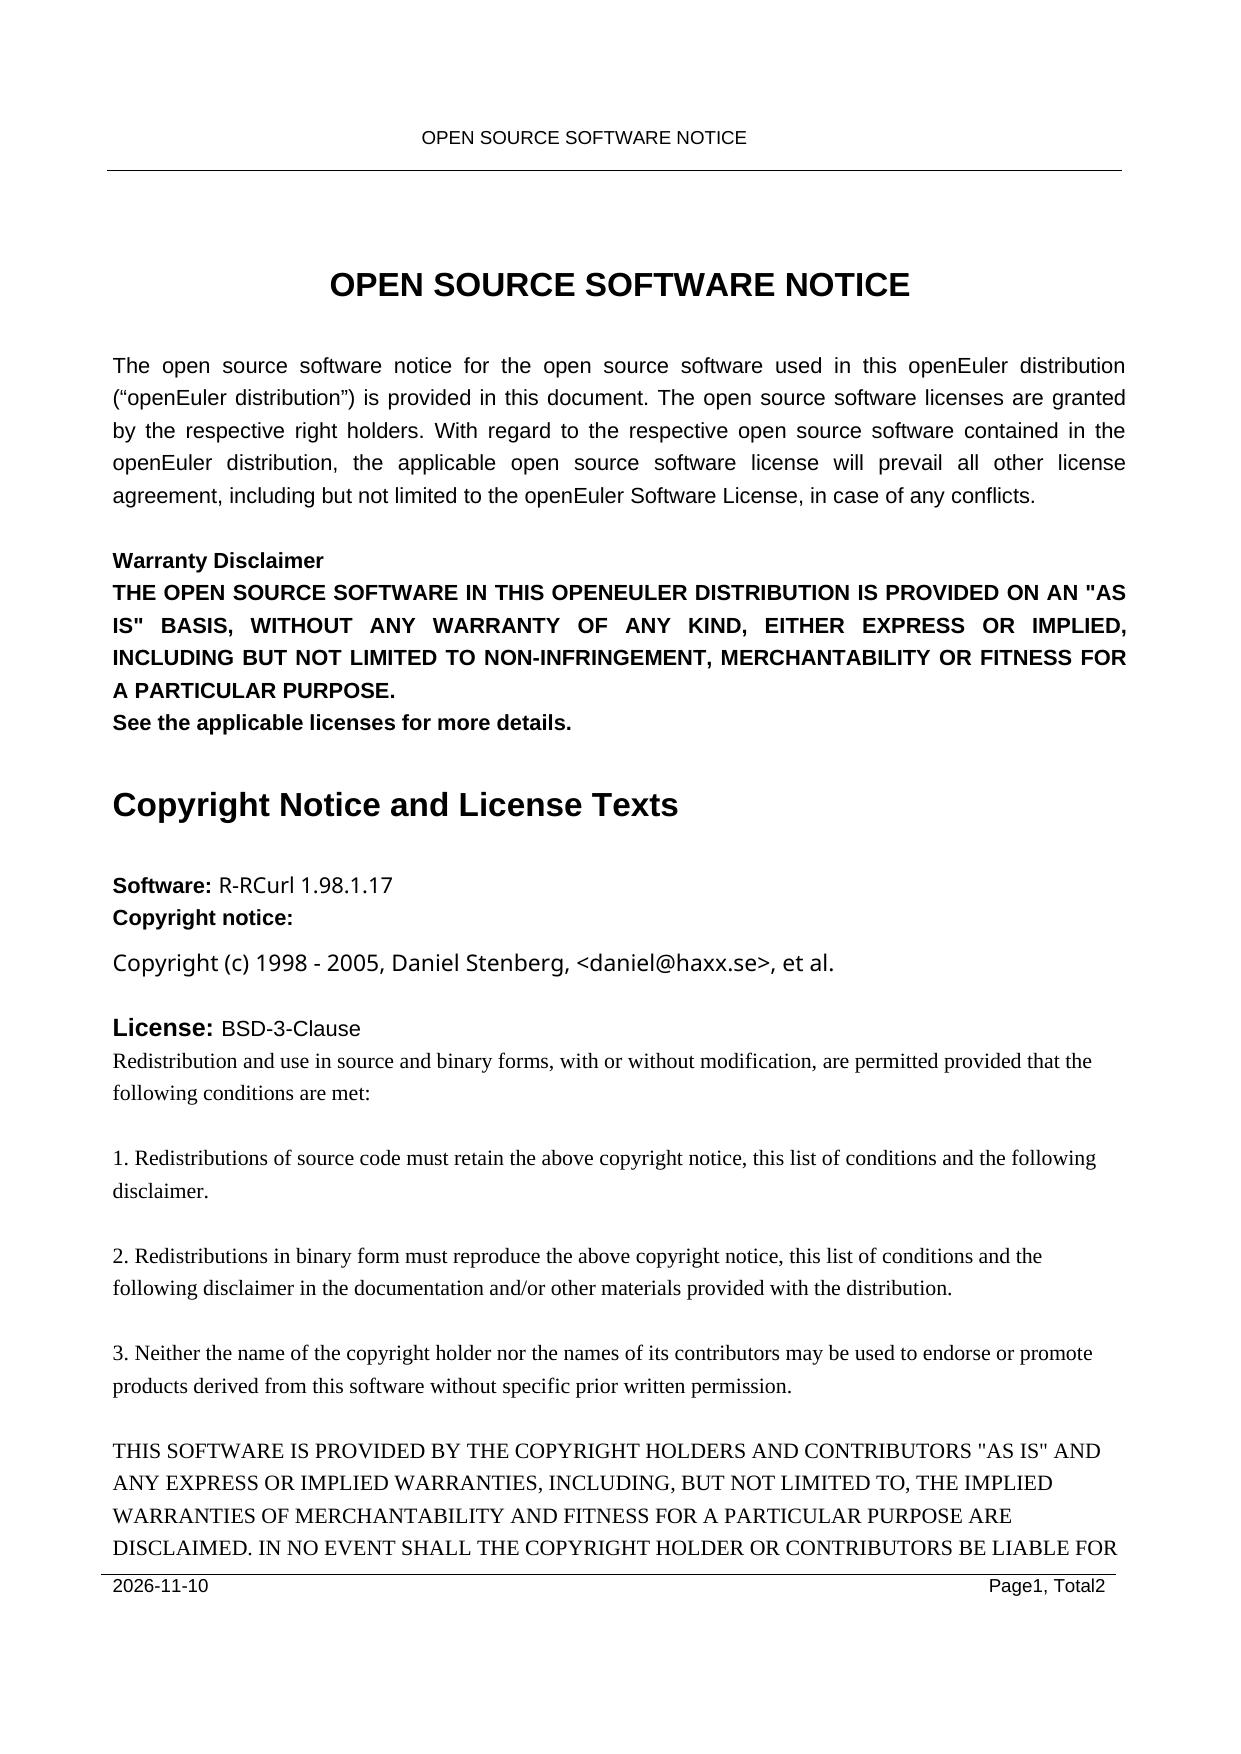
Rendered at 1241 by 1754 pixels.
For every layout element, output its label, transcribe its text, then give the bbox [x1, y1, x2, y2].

title Software: R-RCurl 1.98.1.17 [112, 869, 1128, 901]
text Copyright notice: [112, 901, 1128, 934]
text Warranty Disclaimer [112, 544, 1128, 576]
text Copyright Notice and License Texts [112, 771, 1128, 836]
text Copyright (c) 1998 - 2005, Daniel Stenberg, <daniel@haxx.se>, et al. [112, 947, 1128, 1012]
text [112, 1044, 1128, 1564]
text The open source software notice for the open source software used in this openEuler distribution (“openEuler distribution”) is provided in this document. The open source software licenses are granted by the respective right holders. With regard to the respective open source software contained in the openEuler distribution, the applicable open source software license will prevail all other license agreement, including but not limited to the openEuler Software License, in case of any conflicts. [112, 349, 1128, 511]
text THE OPEN SOURCE SOFTWARE IN THIS OPENEULER DISTRIBUTION IS PROVIDED ON AN "AS IS" BASIS, WITHOUT ANY WARRANTY OF ANY KIND, EITHER EXPRESS OR IMPLIED, INCLUDING BUT NOT LIMITED TO NON-INFRINGEMENT, MERCHANTABILITY OR FITNESS FOR A PARTICULAR PURPOSE. See the applicable licenses for more details. [112, 576, 1128, 739]
text OPEN SOURCE SOFTWARE NOTICE [112, 251, 1128, 316]
text License: BSD-3-Clause [112, 1012, 1128, 1044]
